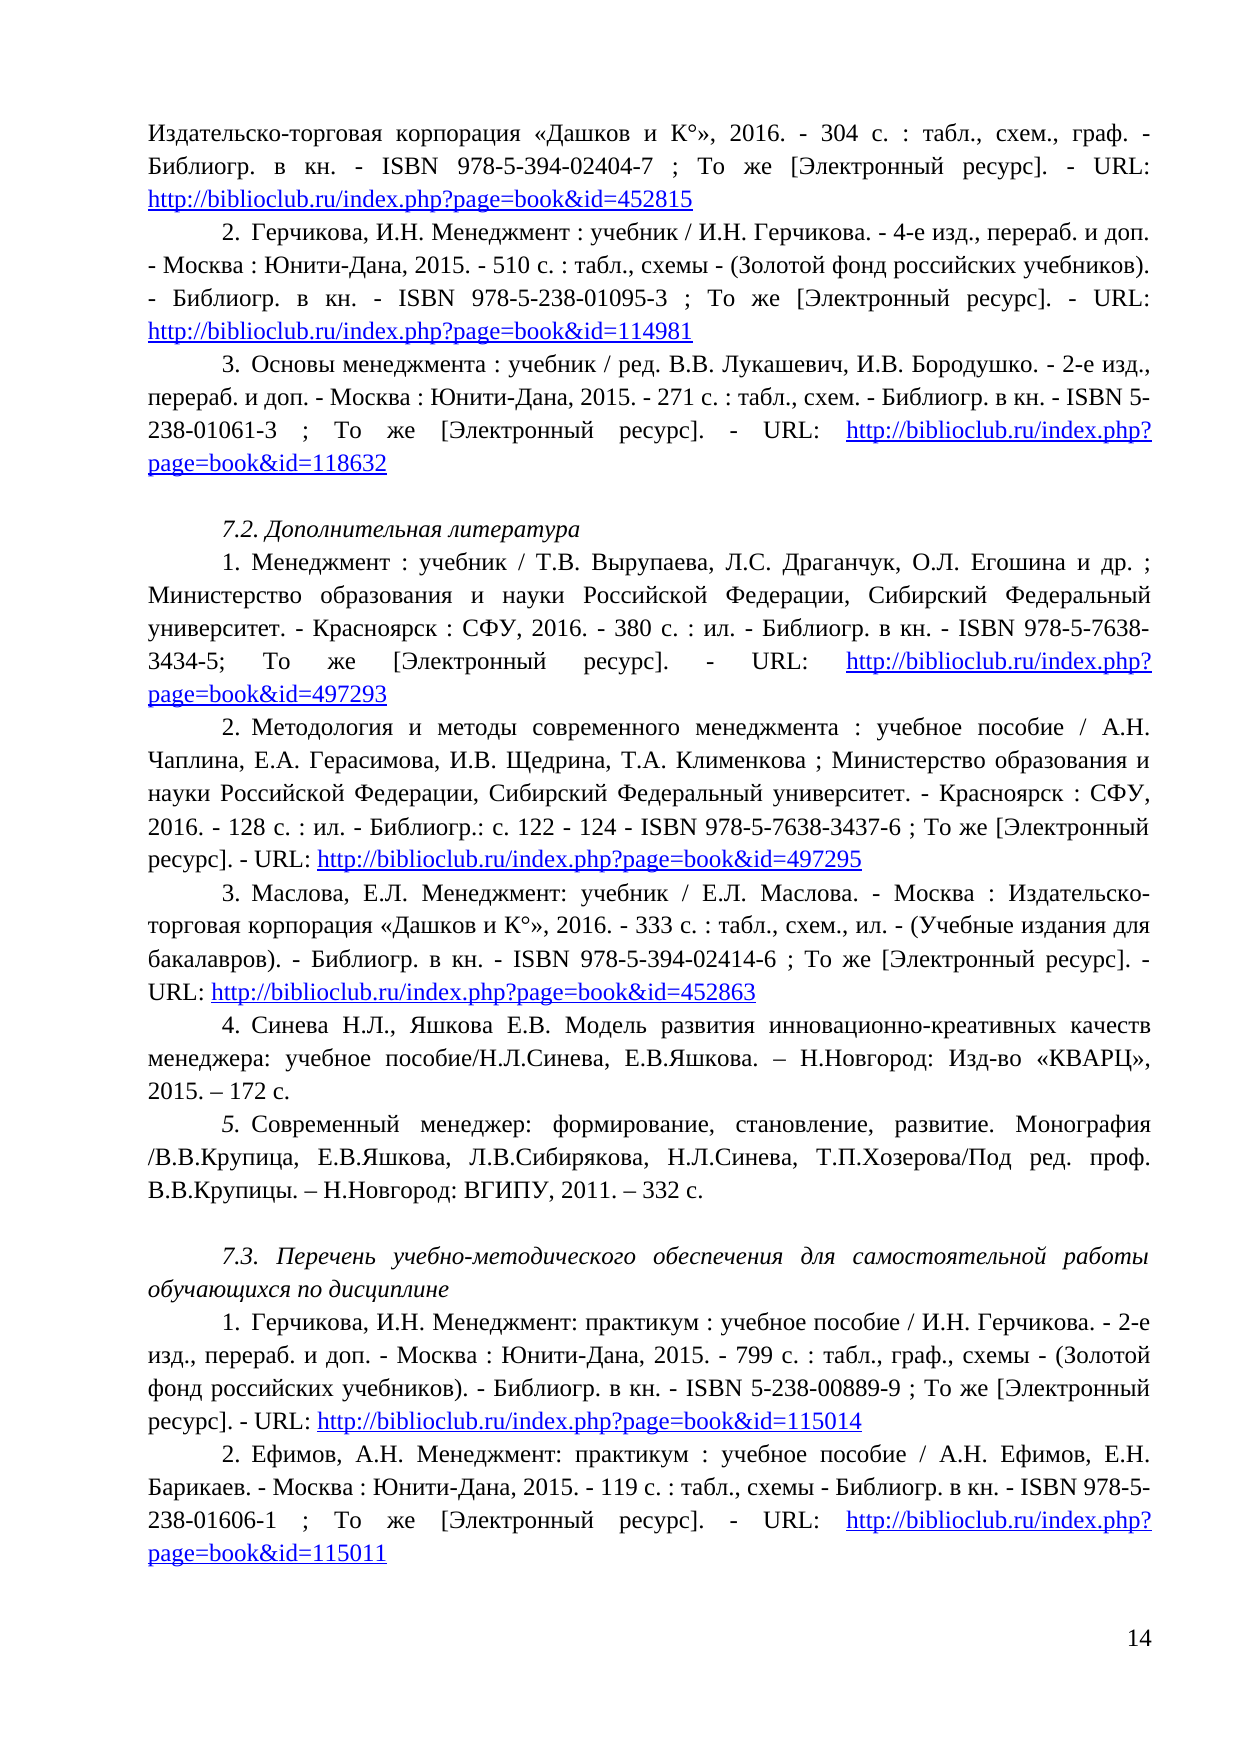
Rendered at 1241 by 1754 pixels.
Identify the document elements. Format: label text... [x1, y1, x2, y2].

list Современный менеджер: формирование, становление, развитие. Монография /В.В.Крупица, Е.В.Яшкова, Л.В.Сибирякова, Н.Л.Синева, Т.П.Хозерова/Под ред. проф. В.В.Крупицы. – Н.Новгород: ВГИПУ, 2011. – 332 с. [148, 1109, 1152, 1203]
list Синева Н.Л., Яшкова Е.В. Модель развития инновационно-креативных качеств менеджера: учебное пособие/Н.Л.Синева, Е.В.Яшкова. – Н.Новгород: Изд-во «КВАРЦ», 2015. – 172 с. [148, 1010, 1152, 1104]
list Герчикова, И.Н. Менеджмент : учебник / И.Н. Герчикова. - 4-е изд., перераб. и доп. - Москва : Юнити-Дана, 2015. - 510 с. : табл., схемы - (Золотой фонд российских учебников). - Библиогр. в кн. - ISBN 978-5-238-01095-3 ; То же [Электронный ресурс]. - URL: http://biblioclub.ru/index.php?page=book&id=114981 [148, 217, 1152, 345]
list Ефимов, А.Н. Менеджмент: практикум : учебное пособие / А.Н. Ефимов, Е.Н. Барикаев. - Москва : Юнити-Дана, 2015. - 119 с. : табл., схемы - Библиогр. в кн. - ISBN 978-5-238-01606-1 ; То же [Электронный ресурс]. - URL: http://biblioclub.ru/index.php?page=book&id=115011 [148, 1439, 1152, 1567]
list Основы менеджмента : учебник / ред. В.В. Лукашевич, И.В. Бородушко. - 2-е изд., перераб. и доп. - Москва : Юнити-Дана, 2015. - 271 с. : табл., схем. - Библиогр. в кн. - ISBN 5-238-01061-3 ; То же [Электронный ресурс]. - URL: http://biblioclub.ru/index.php?page=book&id=118632 [148, 349, 1152, 477]
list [148, 180, 1152, 213]
text 7.3. Перечень учебно-методического обеспечения для самостоятельной работы обучающихся по дисциплине [148, 1241, 1152, 1303]
list Герчикова, И.Н. Менеджмент: практикум : учебное пособие / И.Н. Герчикова. - 2-е изд., перераб. и доп. - Москва : Юнити-Дана, 2015. - 799 с. : табл., граф., схемы - (Золотой фонд российских учебников). - Библиогр. в кн. - ISBN 5-238-00889-9 ; То же [Электронный ресурс]. - URL: http://biblioclub.ru/index.php?page=book&id=115014 [148, 1307, 1152, 1435]
list Методология и методы современного менеджмента : учебное пособие / А.Н. Чаплина, Е.А. Герасимова, И.В. Щедрина, Т.А. Клименкова ; Министерство образования и науки Российской Федерации, Сибирский Федеральный университет. - Красноярск : СФУ, 2016. - 128 с. : ил. - Библиогр.: с. 122 - 124 - ISBN 978-5-7638-3437-6 ; То же [Электронный ресурс]. - URL: http://biblioclub.ru/index.php?page=book&id=497295 [148, 840, 1152, 873]
list Методология и методы современного менеджмента : учебное пособие / А.Н. Чаплина, Е.А. Герасимова, И.В. Щедрина, Т.А. Клименкова ; Министерство образования и науки Российской Федерации, Сибирский Федеральный университет. - Красноярск : СФУ, 2016. - 128 с. : ил. - Библиогр.: с. 122 - 124 - ISBN 978-5-7638-3437-6 ; То же [Электронный ресурс]. - URL: http://biblioclub.ru/index.php?page=book&id=497295 [148, 712, 1152, 746]
list Менеджмент : учебник / Т.В. Вырупаева, Л.С. Драганчук, О.Л. Егошина и др. ; Министерство образования и науки Российской Федерации, Сибирский Федеральный университет. - Красноярск : СФУ, 2016. - 380 с. : ил. - Библиогр. в кн. - ISBN 978-5-7638-3434-5; То же [Электронный ресурс]. - URL: http://biblioclub.ru/index.php?page=book&id=497293 [148, 547, 1152, 708]
text 7.2. Дополнительная литература [222, 514, 1152, 543]
list Маслова, Е.Л. Менеджмент: учебник / Е.Л. Маслова. - Москва : Издательско-торговая корпорация «Дашков и К°», 2016. - 333 с. : табл., схем., ил. - (Учебные издания для бакалавров). - Библиогр. в кн. - ISBN 978-5-394-02414-6 ; То же [Электронный ресурс]. - URL: http://biblioclub.ru/index.php?page=book&id=452863 [148, 878, 1152, 1005]
